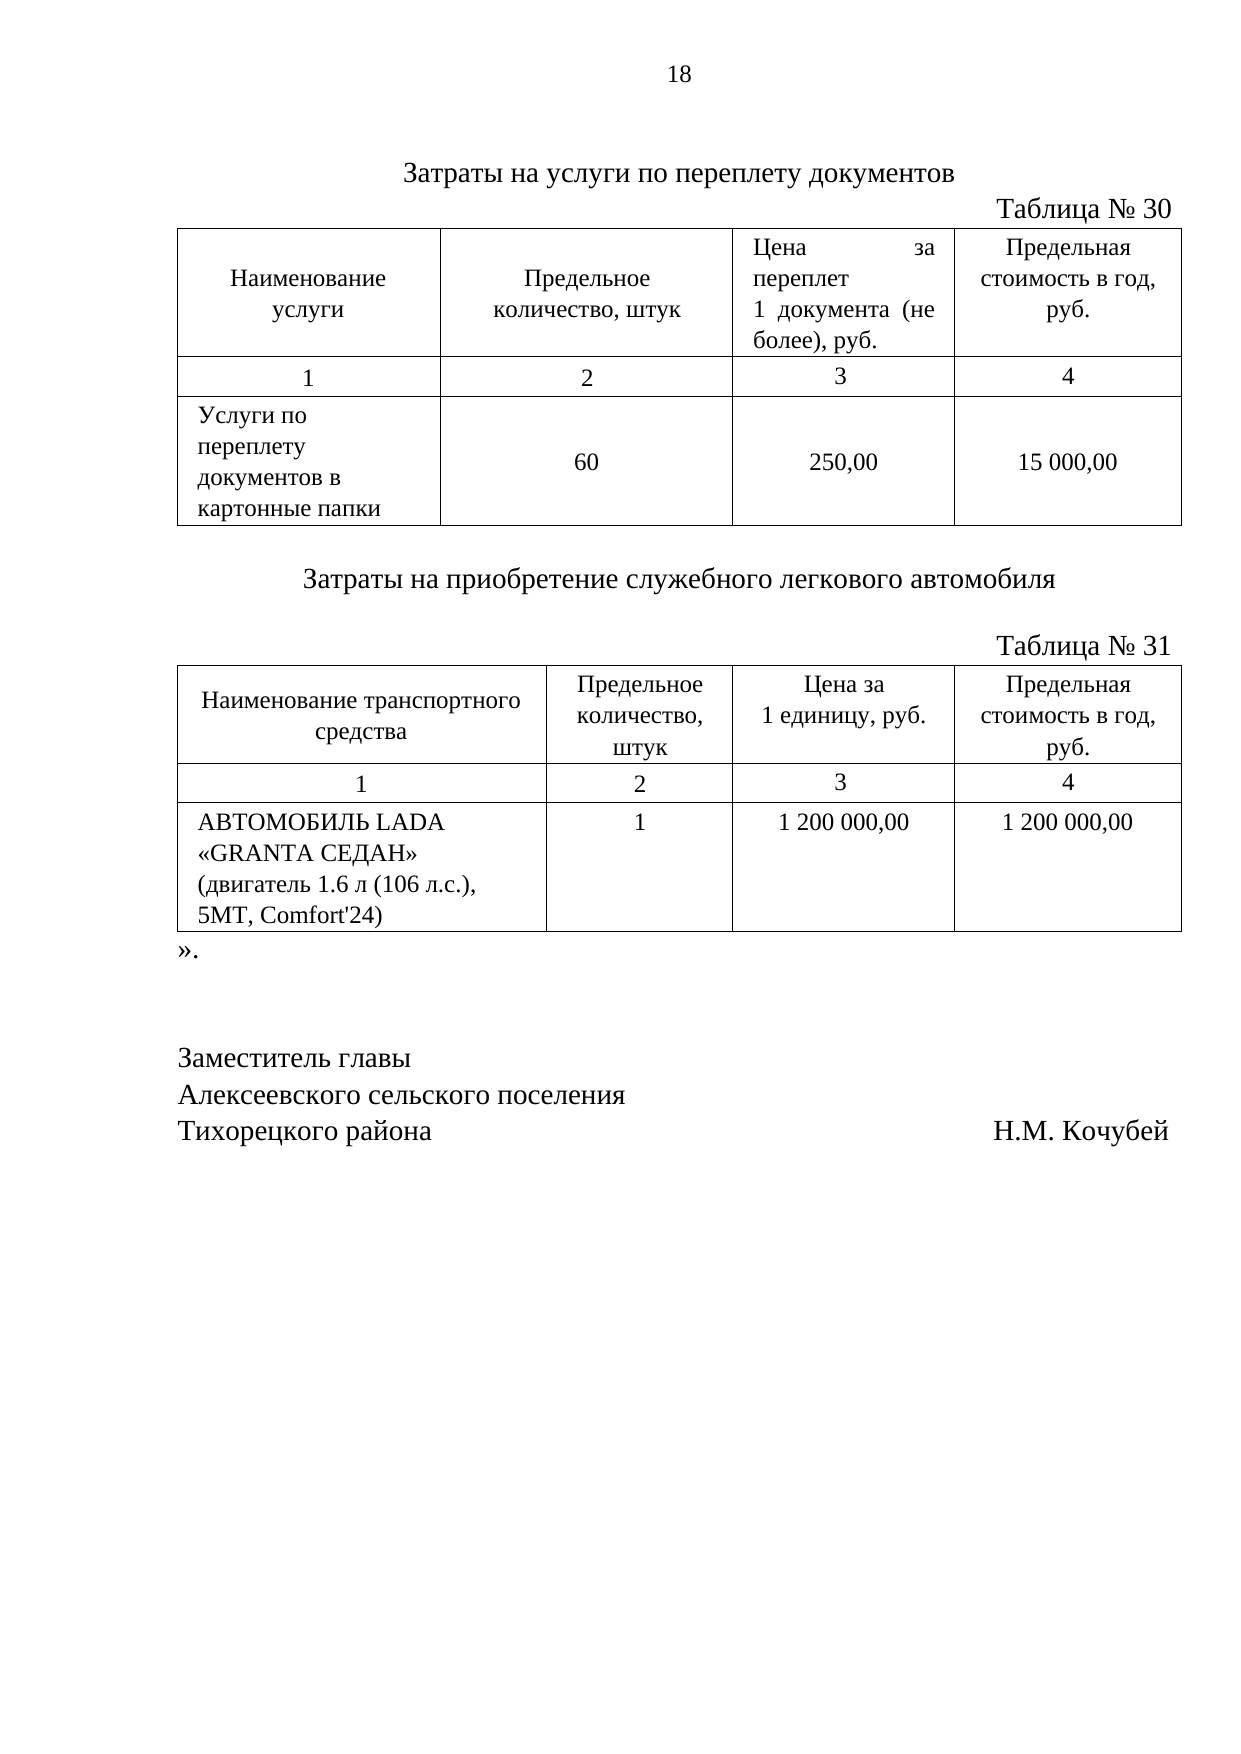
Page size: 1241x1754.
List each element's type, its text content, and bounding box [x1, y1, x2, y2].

table_cell 3 [733, 357, 954, 396]
table_cell 3 [733, 764, 954, 802]
table_cell 4 [955, 357, 1181, 396]
table_cell 1 [547, 803, 732, 931]
table_cell 2 [547, 764, 732, 802]
text Алексеевского сельского поселения [177, 1077, 1181, 1111]
text Затраты на приобретение служебного легкового автомобиля [177, 561, 1181, 595]
table_cell 1 [178, 357, 440, 396]
table_cell 60 [441, 397, 732, 524]
text Затраты на услуги по переплету документов [177, 155, 1181, 188]
text ». [177, 932, 1181, 965]
table_header Предельная стоимость в год, руб. [955, 666, 1181, 763]
table_cell 2 [441, 357, 732, 396]
table_cell 15 000,00 [955, 397, 1181, 524]
text Заместитель главы [177, 1041, 1181, 1074]
table_cell 250,00 [733, 397, 954, 524]
table_header Цена за переплет 1 документа (не более), руб. [733, 229, 954, 356]
text Тихорецкого района Н.М. Кочубей [177, 1113, 1181, 1147]
table_cell Услуги по переплету документов в картонные папки [178, 397, 440, 524]
table_header Предельное количество, штук [547, 666, 732, 763]
table_cell 4 [955, 764, 1181, 802]
table_header Наименование услуги [178, 229, 440, 356]
text Таблица № 31 [177, 628, 1181, 662]
table_header Предельная стоимость в год, руб. [955, 229, 1181, 356]
table_header Наименование транспортного средства [178, 666, 546, 763]
table_cell АВТОМОБИЛЬ LADA «GRANTA СЕДАН» (двигатель 1.6 л (106 л.с.), 5МТ, Comfort'24) [178, 803, 546, 931]
table_header Цена за 1 единицу, руб. [733, 666, 954, 763]
table_cell 1 200 000,00 [955, 803, 1181, 931]
table_cell 1 [178, 764, 546, 802]
table_cell 1 200 000,00 [733, 803, 954, 931]
table_header Предельное количество, штук [441, 229, 732, 356]
text Таблица № 30 [177, 191, 1181, 224]
